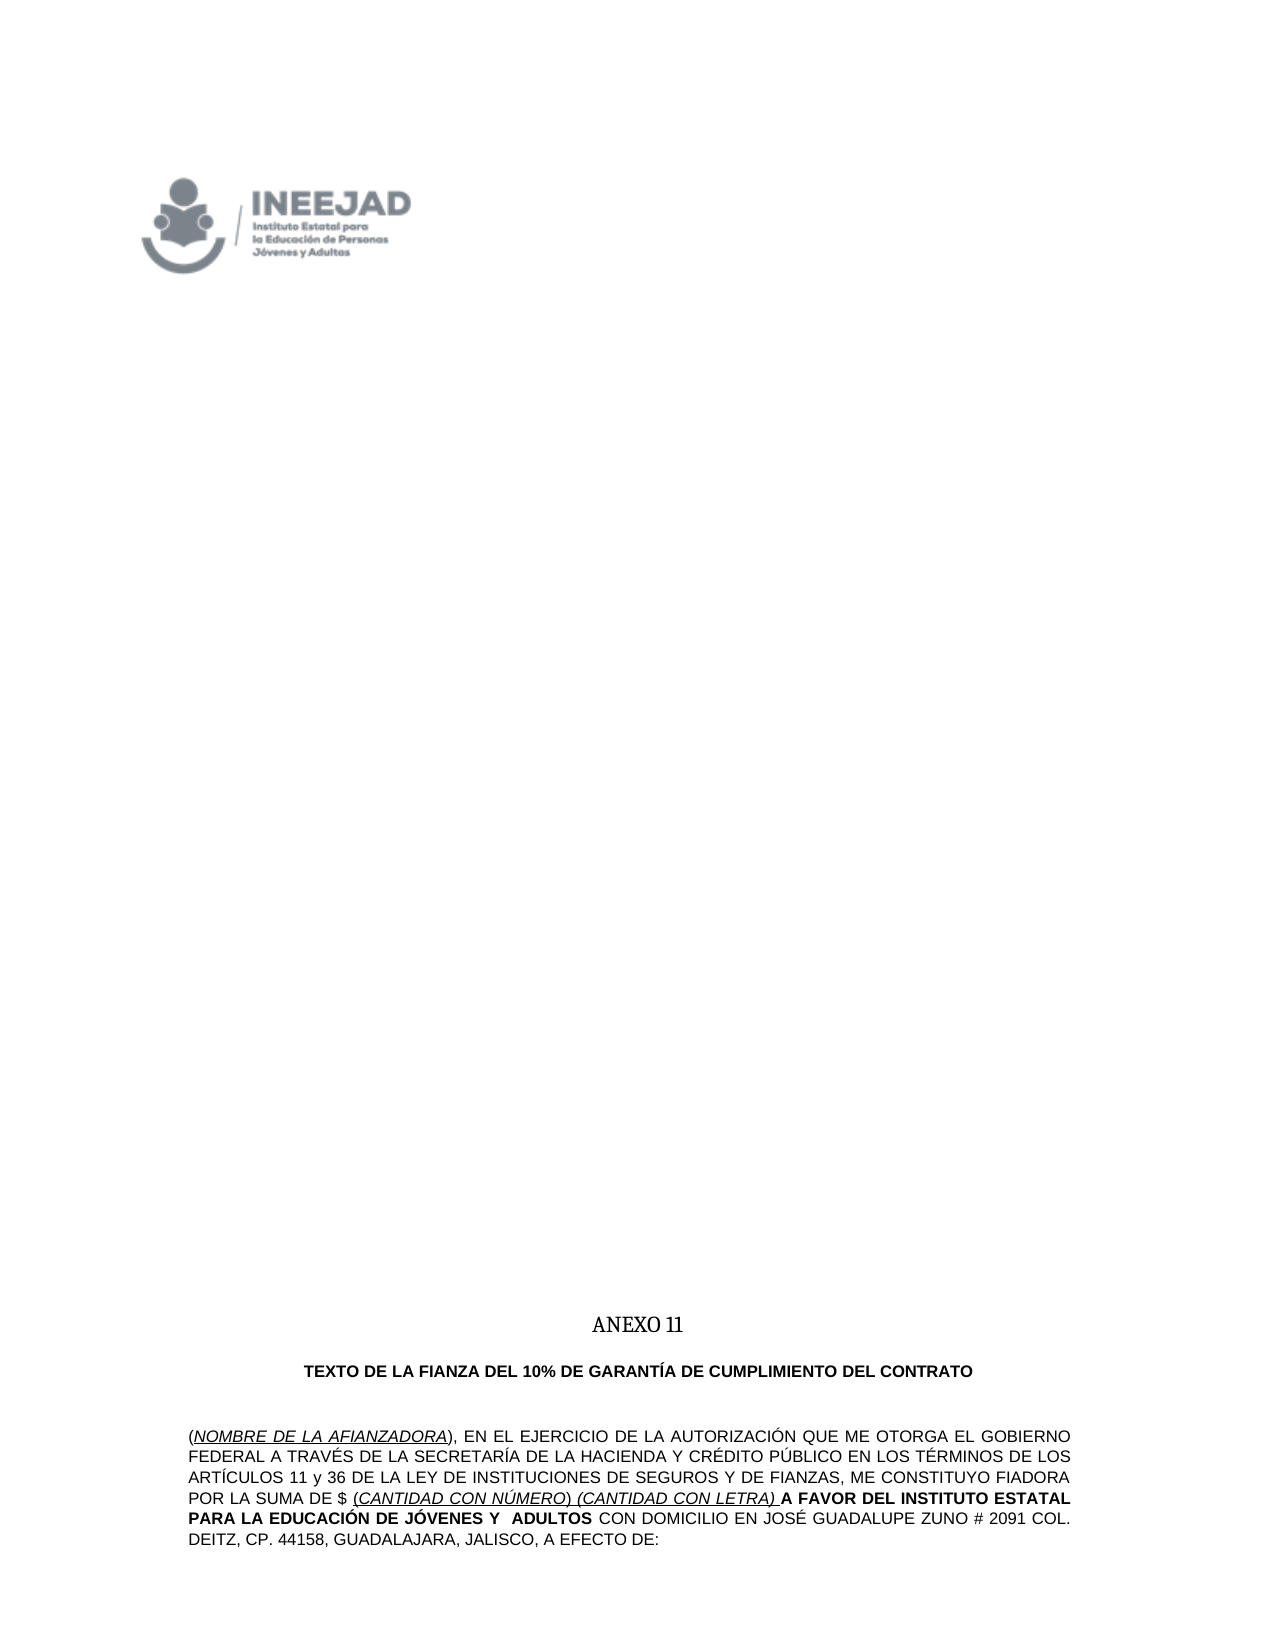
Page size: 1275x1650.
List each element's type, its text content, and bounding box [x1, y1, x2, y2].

picture [81, 103, 1275, 1312]
text TEXTO DE LA FIANZA DEL 10% DE GARANTÍA DE CUMPLIMIENTO DEL CONTRATO [304, 1362, 1189, 1381]
text ANEXO 11 [86, 1312, 1189, 1338]
text (NOMBRE DE LA AFIANZADORA), EN EL EJERCICIO DE LA AUTORIZACIÓN QUE ME OTORGA EL GOBIERNO FEDERAL A TRAVÉS DE LA SECRETARÍA DE LA HACIENDA Y CRÉDITO PÚBLICO EN LOS TÉRMINOS DE LOS ARTÍCULOS 11 y 36 DE LA LEY DE INSTITUCIONES DE SEGUROS Y DE FIANZAS, ME CONSTITUYO FIADORA POR LA SUMA DE $ (CANTIDAD CON NÚMERO) (CANTIDAD CON LETRA) A FAVOR DEL INSTITUTO ESTATAL PARA LA EDUCACIÓN DE JÓVENES Y ADULTOS CON DOMICILIO EN JOSÉ GUADALUPE ZUNO # 2091 COL. DEITZ, CP. 44158, GUADALAJARA, JALISCO, A EFECTO DE: [188, 1427, 1072, 1549]
